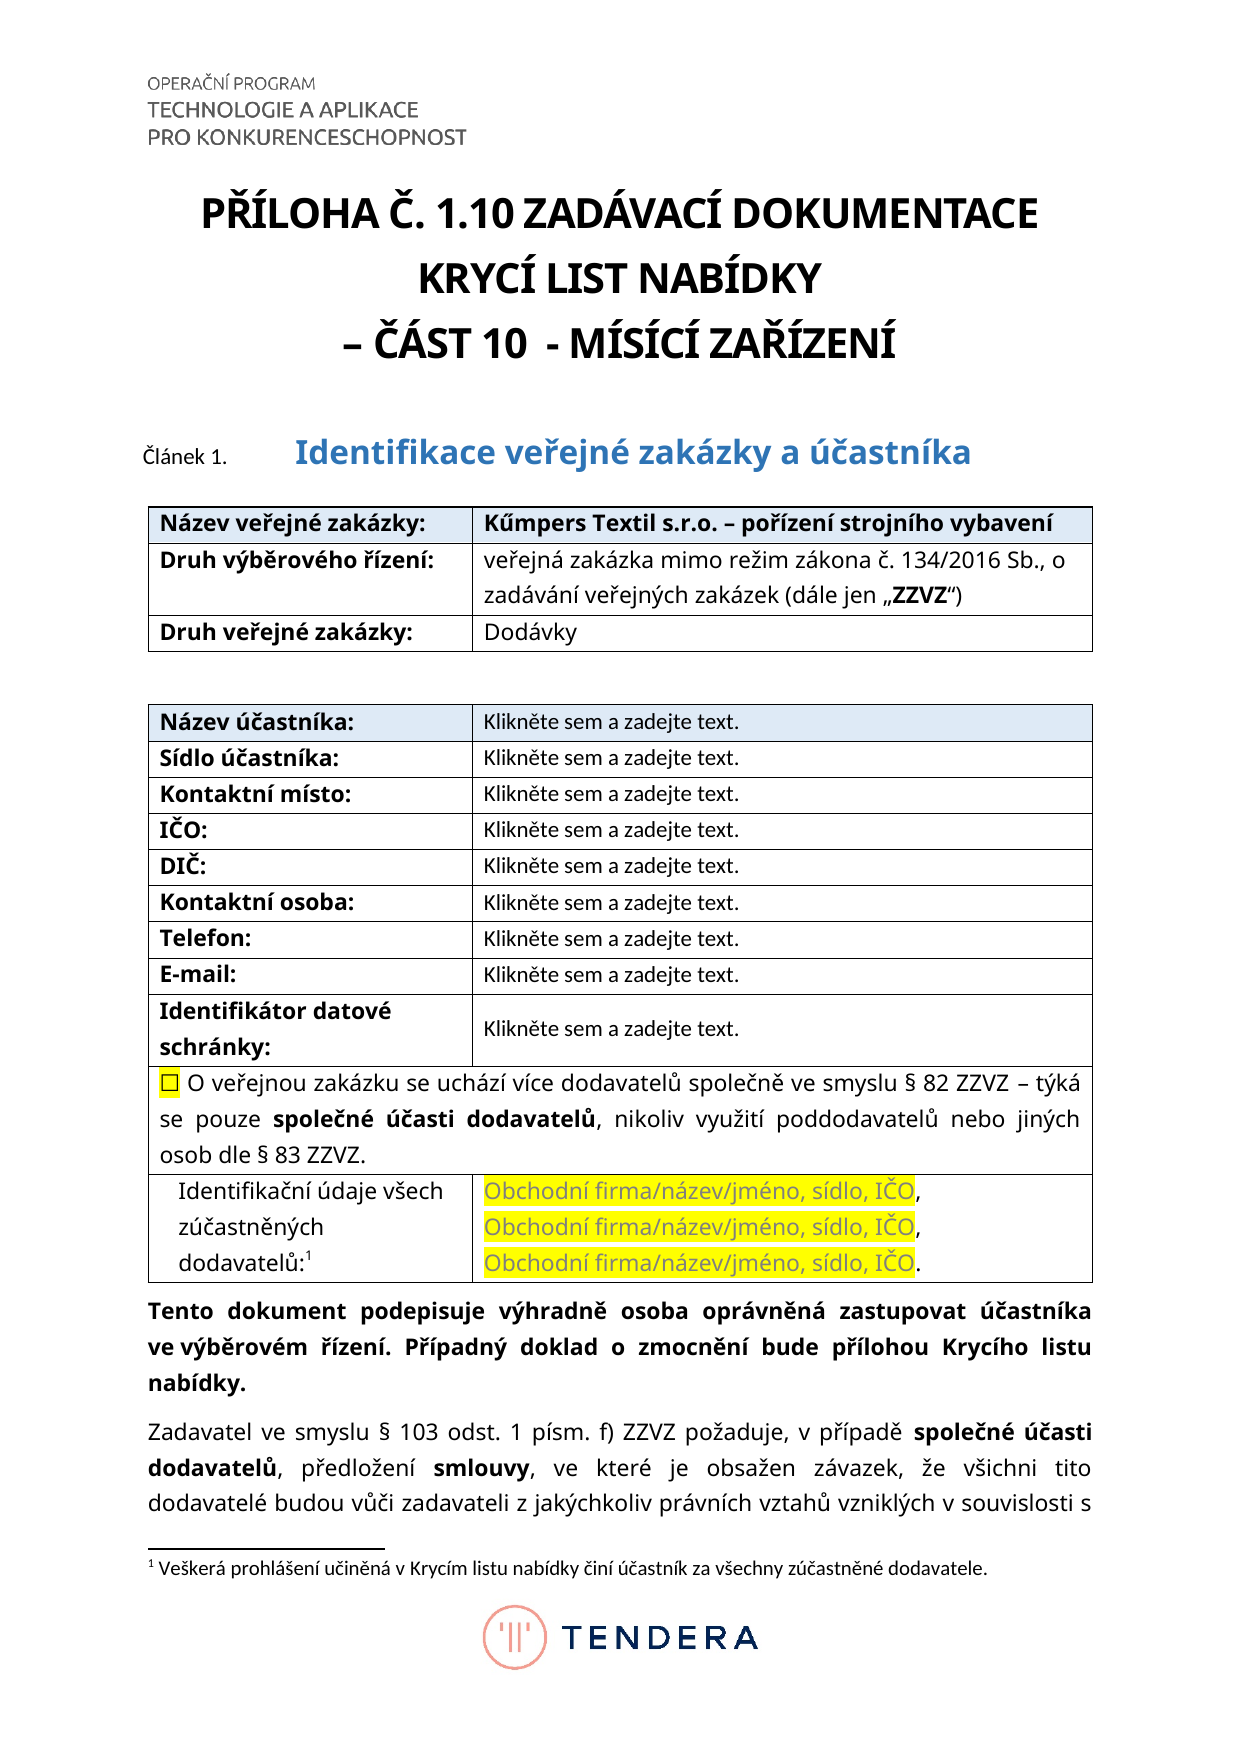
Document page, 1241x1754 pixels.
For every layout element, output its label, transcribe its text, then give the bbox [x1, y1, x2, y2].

table_header Název veřejné zakázky: [149, 508, 472, 542]
table_cell Identifikátor datové schránky: [149, 995, 472, 1066]
text Tento dokument podepisuje výhradně osoba oprávněná zastupovat účastníka ve výběrovém řízení. Případný doklad o zmocnění bude přílohou Krycího listu nabídky. [148, 1295, 1093, 1398]
picture [620, 1566, 625, 1574]
table_cell Telefon: [149, 922, 472, 957]
table_cell Identifikační údaje všech zúčastněných dodavatelů: [149, 1175, 472, 1282]
table_cell O veřejnou zakázku se uchází více dodavatelů společně ve smyslu § 82 ZZVZ – týká se pouze společné účasti dodavatelů, nikoliv využití poddodavatelů nebo jiných osob dle § 83 ZZVZ. [149, 1067, 1092, 1174]
title příloha č. 1.10 zadávací dokumentace [148, 183, 1093, 240]
table_cell Druh veřejné zakázky: [149, 616, 472, 651]
table_cell IČO: [149, 814, 472, 849]
picture [552, 1566, 557, 1574]
picture [448, 1566, 793, 1710]
title KRYCÍ LIST NABÍDKY [148, 249, 1093, 306]
table_cell Kontaktní osoba: [149, 886, 472, 921]
table_cell DIČ: [149, 850, 472, 885]
table_cell Sídlo účastníka: [149, 742, 472, 777]
table_cell , , . [473, 1175, 1092, 1282]
table_cell Dodávky [473, 616, 1092, 651]
table_header Název účastníka: [149, 705, 472, 741]
title – část 10 - Mísící zařízení [148, 314, 1093, 371]
table_cell E-mail: [149, 959, 472, 993]
table_header Kűmpers Textil s.r.o. – pořízení strojního vybavení [473, 508, 1092, 542]
table_cell Druh výběrového řízení: [149, 544, 472, 614]
picture [147, 73, 467, 145]
table_cell veřejná zakázka mimo režim zákona č. 134/2016 Sb., o zadávání veřejných zakázek (dále jen „ZZVZ“) [473, 544, 1092, 614]
subtitle Identifikace veřejné zakázky a účastníka [185, 429, 1093, 474]
table_cell Kontaktní místo: [149, 778, 472, 813]
picture [500, 1566, 505, 1574]
